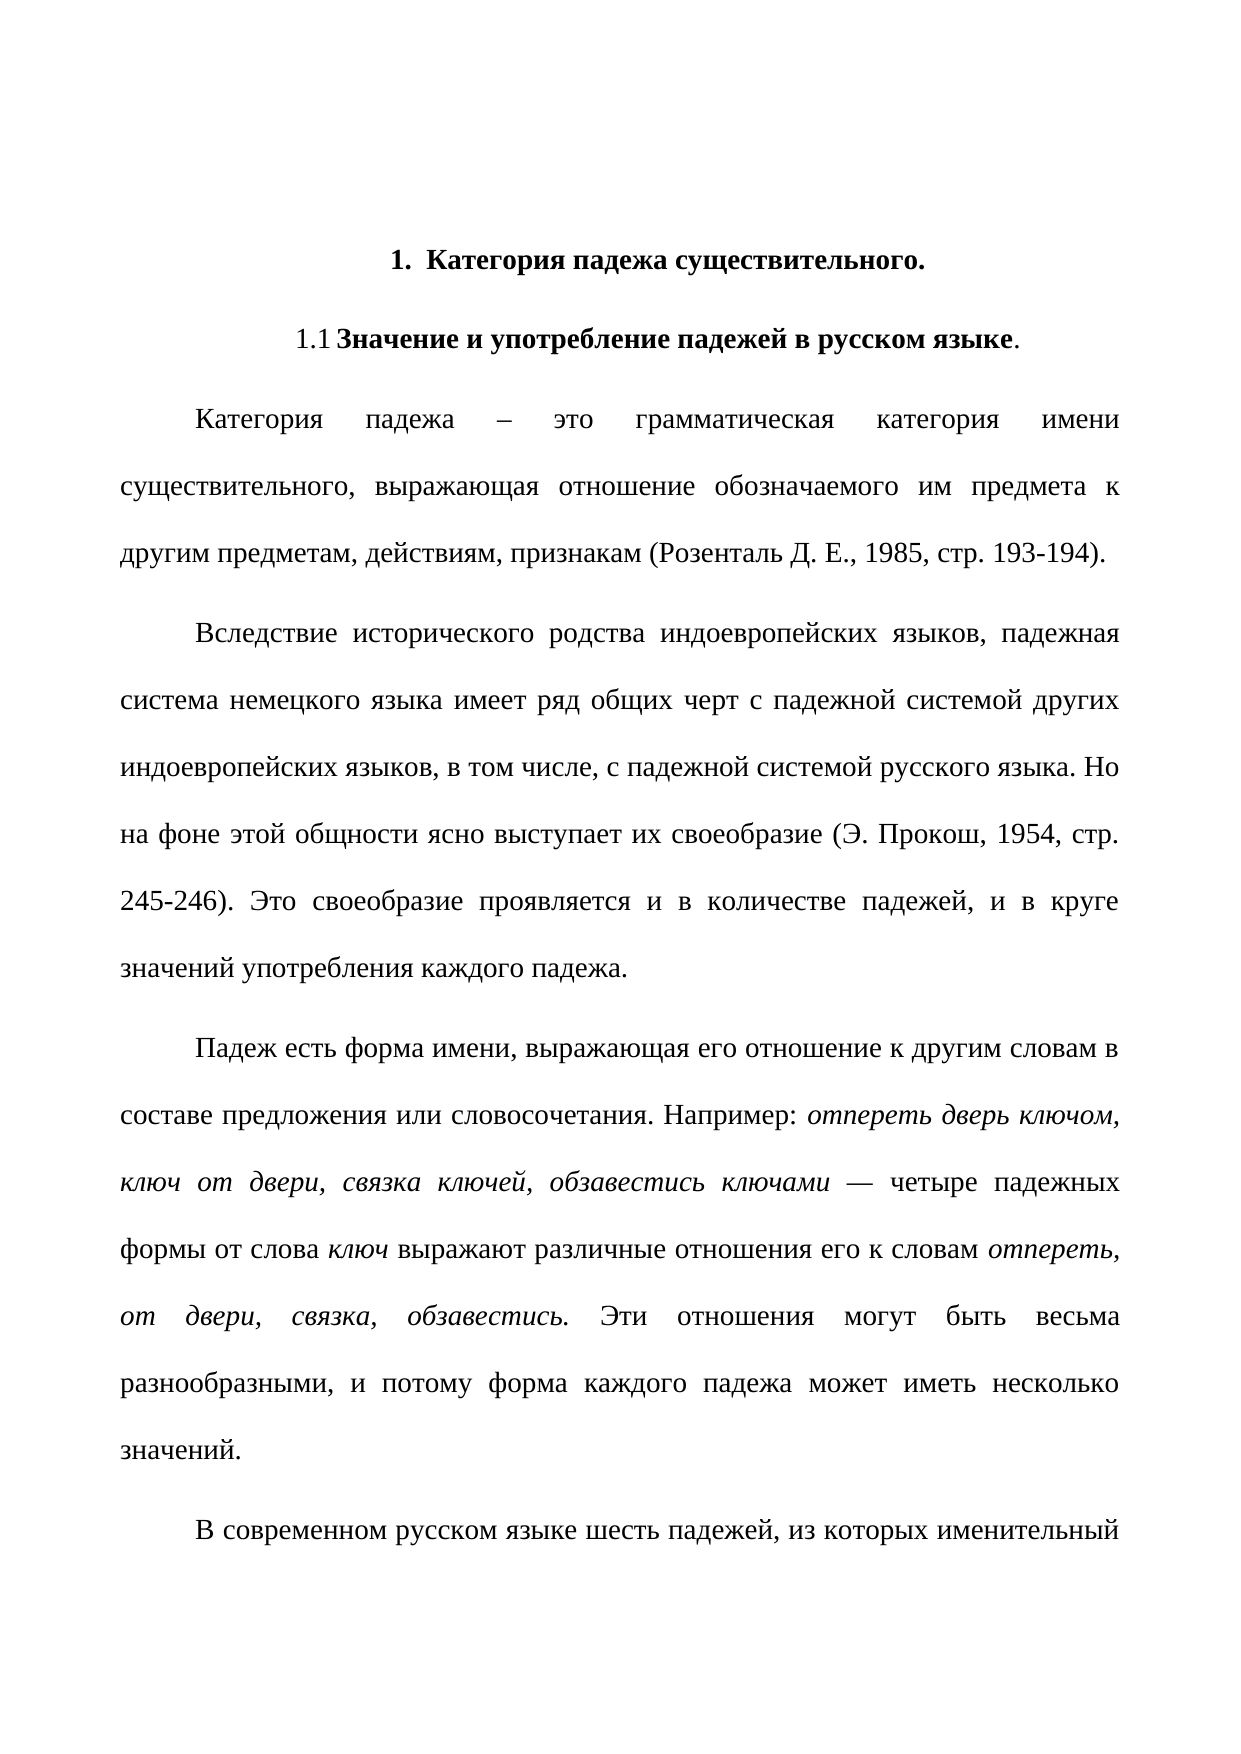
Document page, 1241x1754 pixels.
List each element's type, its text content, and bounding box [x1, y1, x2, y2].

text Вследствие исторического родства индоевропейских языков, падежная система немецкого языка имеет ряд общих черт с падежной системой других индоевропейских языков, в том числе, с падежной системой русского языка. Но на фоне этой общности ясно выступает их своеобразие (Э. Прокош, 1954, стр. 245-246). Это своеобразие проявляется и в количестве падежей, и в круге значений употребления каждого падежа. [120, 615, 1120, 984]
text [120, 1512, 1120, 1546]
list Категория падежа существительного. [120, 242, 1120, 276]
text Падеж есть форма имени, выражающая его отношение к другим словам в составе предложения или словосочетания. Например: отпереть дверь ключом, ключ от двери, связка ключей, обзавестись ключами — четыре падежных формы от слова ключ выражают различные отношения его к словам отпереть, от двери, связка, обзавестись. Эти отношения могут быть весьма разнообразными, и потому форма каждого падежа может иметь несколько значений. [120, 1030, 1120, 1466]
text Категория падежа – это грамматическая категория имени существительного, выражающая отношение обозначаемого им предмета к другим предметам, действиям, признакам (Розенталь Д. Е., 1985, стр. 193-194). [120, 401, 1120, 569]
list Значение и употребление падежей в русском языке. [120, 322, 1120, 355]
